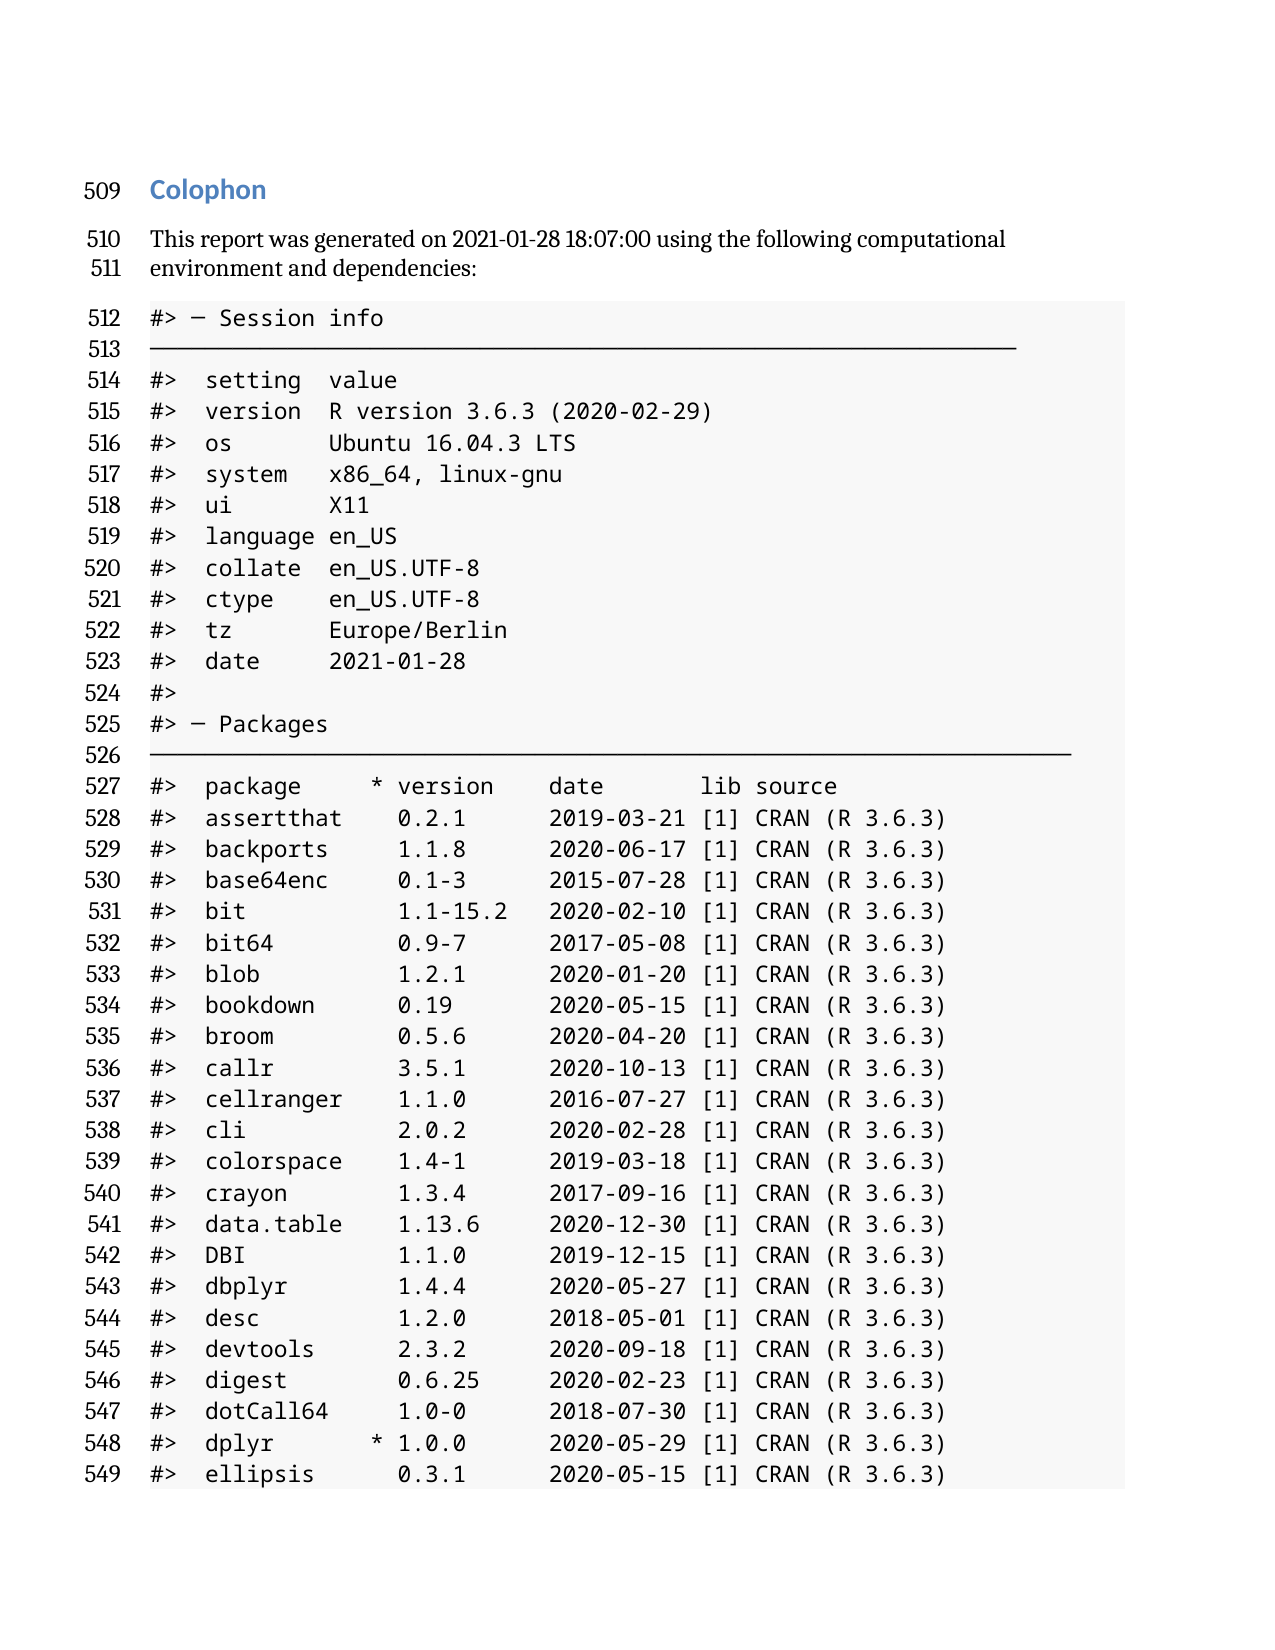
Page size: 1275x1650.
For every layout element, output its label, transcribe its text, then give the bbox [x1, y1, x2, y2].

text This report was generated on 2021-01-28 18:07:00 using the following computational environment and dependencies: [150, 225, 1125, 283]
subtitle Colophon [150, 171, 1125, 206]
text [150, 301, 1125, 1489]
